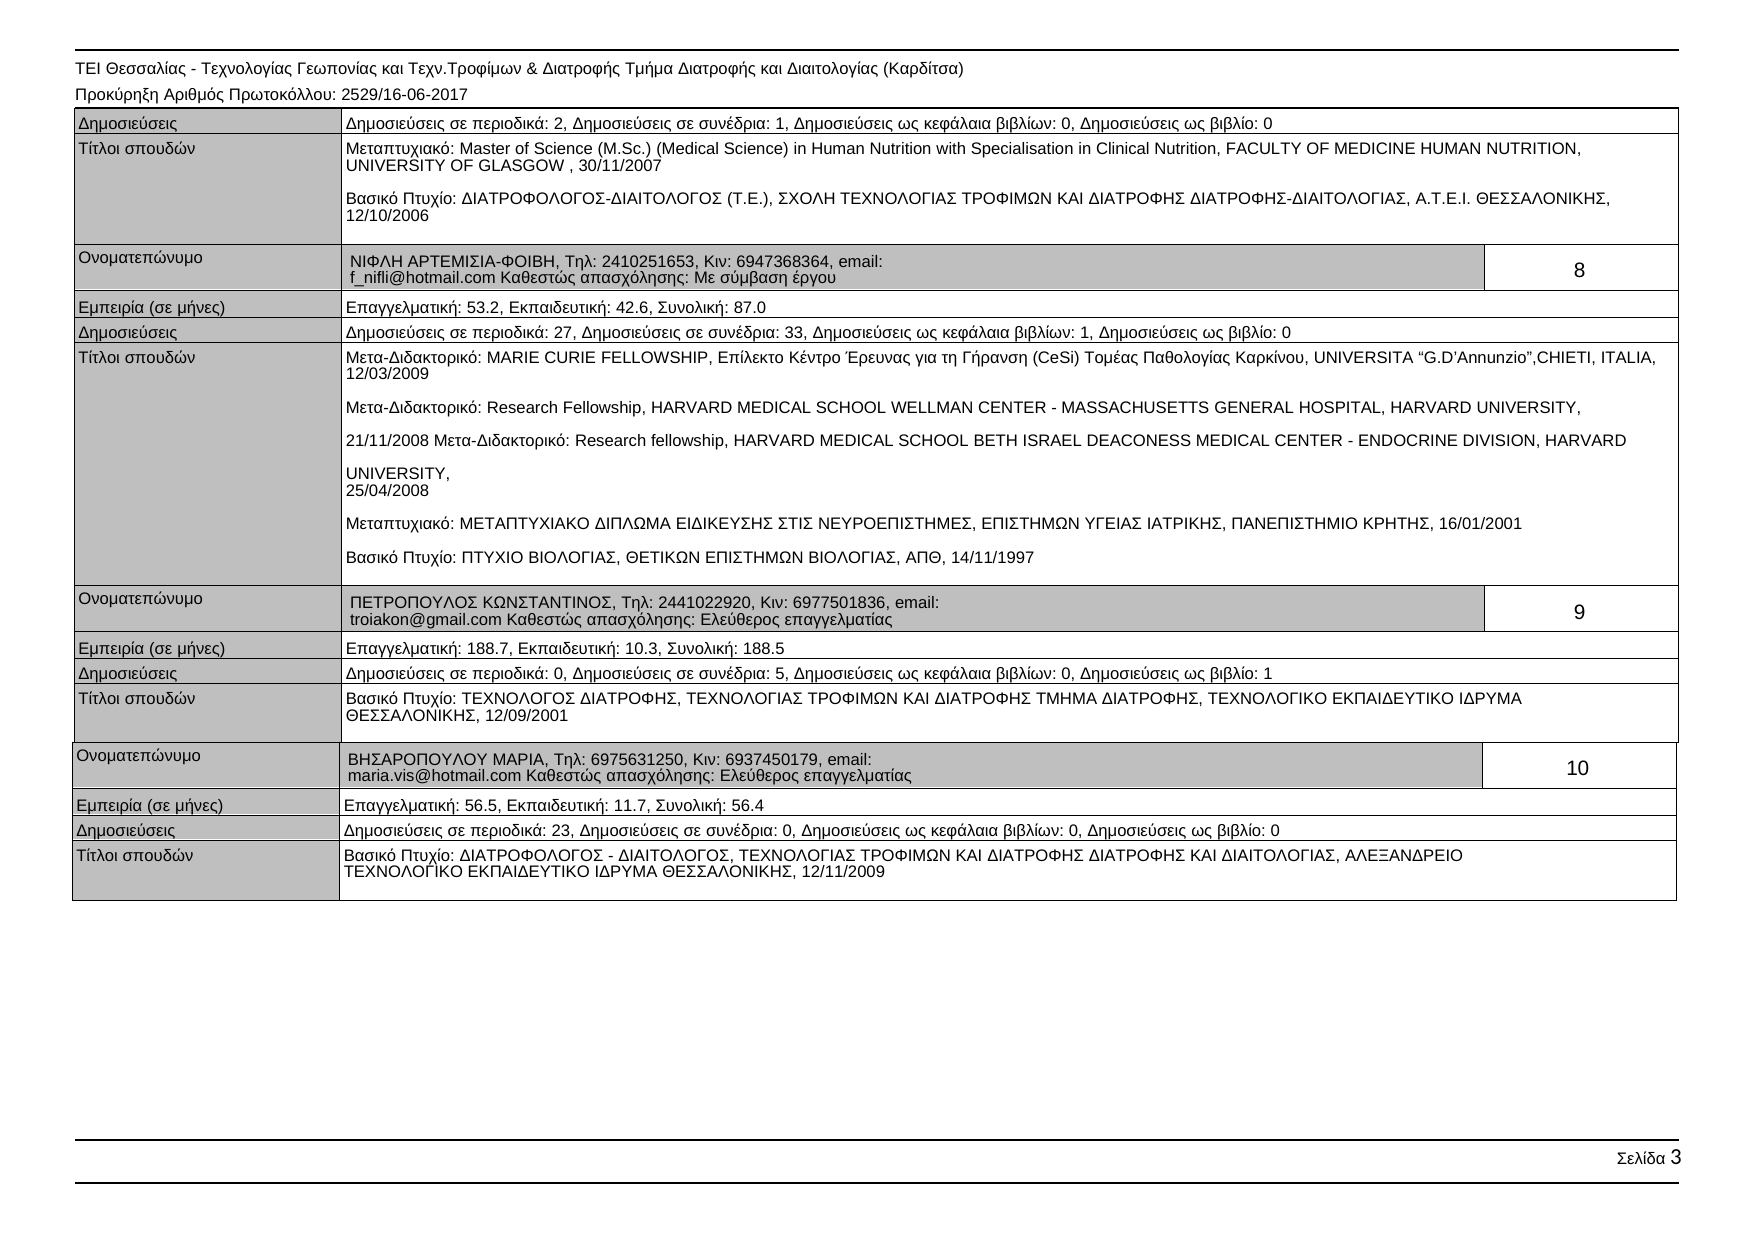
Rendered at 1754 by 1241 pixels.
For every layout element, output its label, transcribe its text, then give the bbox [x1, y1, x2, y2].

table_cell 8 [1485, 245, 1678, 289]
table_cell ΝΙΦΛΗ ΑΡΤΕΜΙΣΙΑ-ΦΟΙΒΗ, Τηλ: 2410251653, Κιν: 6947368364, email: f_nifli@hotmail.com Καθεστώς απασχόλησης: Με σύμβαση έργου [342, 245, 1484, 289]
table_cell Δημοσιεύσεις σε περιοδικά: 23, Δημοσιεύσεις σε συνέδρια: 0, Δημοσιεύσεις ως κεφάλαια βιβλίων: 0, Δημοσιεύσεις ως βιβλίο: 0 [340, 816, 1676, 839]
table_cell Επαγγελματική: 188.7, Εκπαιδευτική: 10.3, Συνολική: 188.5 [342, 632, 1678, 658]
table_cell Μεταπτυχιακό: Master of Science (M.Sc.) (Medical Science) in Human Nutrition with Specialisation in Clinical Nutrition, FACULTY OF MEDICINE HUMAN NUTRITION, UNIVERSITY OF GLASGOW , 30/11/2007 Βασικό Πτυχίο: ΔΙΑΤΡΟΦΟΛΟΓΟΣ-ΔΙΑΙΤΟΛΟΓΟΣ (Τ.Ε.), ΣΧΟΛΗ ΤΕΧΝΟΛΟΓΙΑΣ ΤΡΟΦΙΜΩΝ ΚΑΙ ΔΙΑΤΡΟΦΗΣ ΔΙΑΤΡΟΦΗΣ-ΔΙΑΙΤΟΛΟΓΙΑΣ, Α.Τ.Ε.Ι. ΘΕΣΣΑΛΟΝΙΚΗΣ, 12/10/2006 [342, 134, 1678, 244]
table_cell Δημοσιεύσεις [75, 318, 341, 342]
table_cell Δημοσιεύσεις σε περιοδικά: 2, Δημοσιεύσεις σε συνέδρια: 1, Δημοσιεύσεις ως κεφάλαια βιβλίων: 0, Δημοσιεύσεις ως βιβλίο: 0 [342, 109, 1678, 133]
table_cell Ονοματεπώνυμο [73, 743, 339, 787]
table_cell Δημοσιεύσεις [75, 109, 341, 133]
table_cell Ονοματεπώνυμο [75, 245, 341, 289]
table_cell Εμπειρία (σε μήνες) [75, 291, 341, 317]
table_cell Επαγγελματική: 56.5, Εκπαιδευτική: 11.7, Συνολική: 56.4 [340, 789, 1676, 814]
table_cell Ονοματεπώνυμο [75, 586, 341, 631]
table_cell Δημοσιεύσεις σε περιοδικά: 0, Δημοσιεύσεις σε συνέδρια: 5, Δημοσιεύσεις ως κεφάλαια βιβλίων: 0, Δημοσιεύσεις ως βιβλίο: 1 [342, 659, 1678, 683]
table_cell Δημοσιεύσεις σε περιοδικά: 27, Δημοσιεύσεις σε συνέδρια: 33, Δημοσιεύσεις ως κεφάλαια βιβλίων: 1, Δημοσιεύσεις ως βιβλίο: 0 [342, 318, 1678, 342]
table_cell Τίτλοι σπουδών [73, 841, 339, 900]
table_cell ΒΗΣΑΡΟΠΟΥΛΟΥ ΜΑΡΙΑ, Τηλ: 6975631250, Κιν: 6937450179, email: maria.vis@hotmail.com Καθεστώς απασχόλησης: Ελεύθερος επαγγελματίας [340, 743, 1482, 787]
table_cell Μετα-Διδακτορικό: MARIE CURIE FELLOWSHIP, Επίλεκτο Κέντρο Έρευνας για τη Γήρανση (CeSi) Τομέας Παθολογίας Καρκίνου, UNIVERSITA “G.D’Annunzio”,CHIETI, ITALIA, 12/03/2009 Μετα-Διδακτορικό: Research Fellowship, HARVARD MEDICAL SCHOOL WELLMAN CENTER - MASSACHUSETTS GENERAL HOSPITAL, HARVARD UNIVERSITY, 21/11/2008 Μετα-Διδακτορικό: Research fellowship, HARVARD MEDICAL SCHOOL BETH ISRAEL DEACONESS MEDICAL CENTER - ENDOCRINE DIVISION, HARVARD UNIVERSITY, 25/04/2008 Μεταπτυχιακό: ΜΕΤΑΠΤΥΧΙΑΚΟ ΔΙΠΛΩΜΑ ΕΙΔΙΚΕΥΣΗΣ ΣΤΙΣ ΝΕΥΡΟΕΠΙΣΤΗΜΕΣ, ΕΠΙΣΤΗΜΩΝ ΥΓΕΙΑΣ ΙΑΤΡΙΚΗΣ, ΠΑΝΕΠΙΣΤΗΜΙΟ ΚΡΗΤΗΣ, 16/01/2001 Βασικό Πτυχίο: ΠΤΥΧΙΟ ΒΙΟΛΟΓΙΑΣ, ΘΕΤΙΚΩΝ ΕΠΙΣΤΗΜΩΝ ΒΙΟΛΟΓΙΑΣ, ΑΠΘ, 14/11/1997 [342, 343, 1678, 585]
table_cell Εμπειρία (σε μήνες) [73, 789, 339, 814]
table_cell Βασικό Πτυχίο: ΤΕΧΝΟΛΟΓΟΣ ΔΙΑΤΡΟΦΗΣ, ΤΕΧΝΟΛΟΓΙΑΣ ΤΡΟΦΙΜΩΝ ΚΑΙ ΔΙΑΤΡΟΦΗΣ ΤΜΗΜΑ ΔΙΑΤΡΟΦΗΣ, ΤΕΧΝΟΛΟΓΙΚΟ ΕΚΠΑΙΔΕΥΤΙΚΟ ΙΔΡΥΜΑ ΘΕΣΣΑΛΟΝΙΚΗΣ, 12/09/2001 [342, 684, 1678, 742]
table_cell ΠΕΤΡΟΠΟΥΛΟΣ ΚΩΝΣΤΑΝΤΙΝΟΣ, Τηλ: 2441022920, Κιν: 6977501836, email: troiakon@gmail.com Καθεστώς απασχόλησης: Ελεύθερος επαγγελματίας [342, 586, 1484, 631]
table_cell Δημοσιεύσεις [73, 816, 339, 839]
table_cell Επαγγελματική: 53.2, Εκπαιδευτική: 42.6, Συνολική: 87.0 [342, 291, 1678, 317]
table_cell Βασικό Πτυχίο: ΔΙΑΤΡΟΦΟΛΟΓΟΣ - ΔΙΑΙΤΟΛΟΓΟΣ, ΤΕΧΝΟΛΟΓΙΑΣ ΤΡΟΦΙΜΩΝ ΚΑΙ ΔΙΑΤΡΟΦΗΣ ΔΙΑΤΡΟΦΗΣ ΚΑΙ ΔΙΑΙΤΟΛΟΓΙΑΣ, ΑΛΕΞΑΝΔΡΕΙΟ ΤΕΧΝΟΛΟΓΙΚΟ ΕΚΠΑΙΔΕΥΤΙΚΟ ΙΔΡΥΜΑ ΘΕΣΣΑΛΟΝΙΚΗΣ, 12/11/2009 [340, 841, 1676, 900]
table_cell Δημοσιεύσεις [75, 659, 341, 683]
table_cell Εμπειρία (σε μήνες) [75, 632, 341, 658]
table_cell Τίτλοι σπουδών [75, 684, 341, 742]
table_cell Τίτλοι σπουδών [75, 134, 341, 244]
table_cell 9 [1485, 586, 1678, 631]
table_cell 10 [1483, 743, 1676, 787]
table_cell Τίτλοι σπουδών [75, 343, 341, 585]
